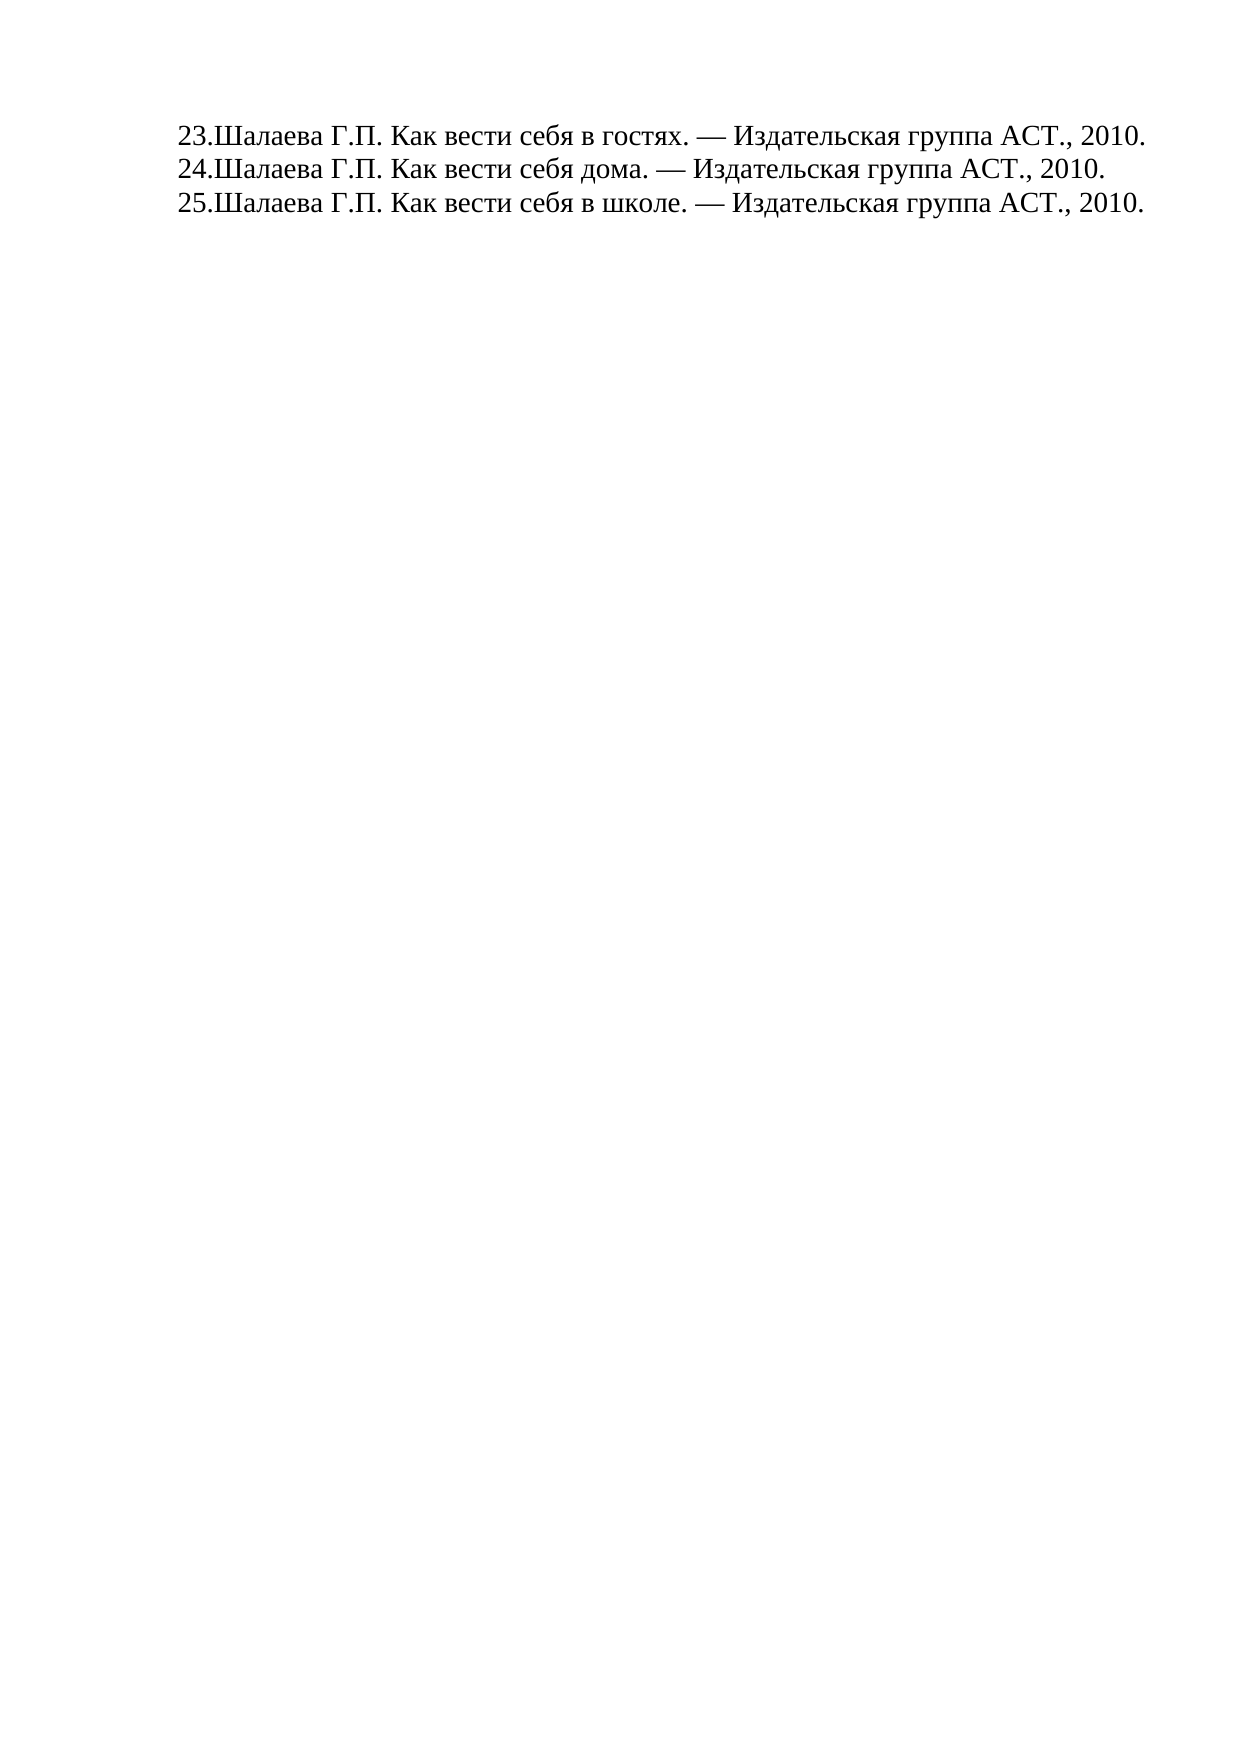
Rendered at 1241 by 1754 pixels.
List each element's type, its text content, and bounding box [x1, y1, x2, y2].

text 24.Шалаева Г.П. Как вести себя дома. — Издательская группа АСТ., 2010. [177, 152, 1152, 185]
text 25.Шалаева Г.П. Как вести себя в школе. — Издательская группа АСТ., 2010. [177, 185, 1152, 219]
text 23.Шалаева Г.П. Как вести себя в гостях. — Издательская группа АСТ., 2010. [177, 118, 1152, 152]
